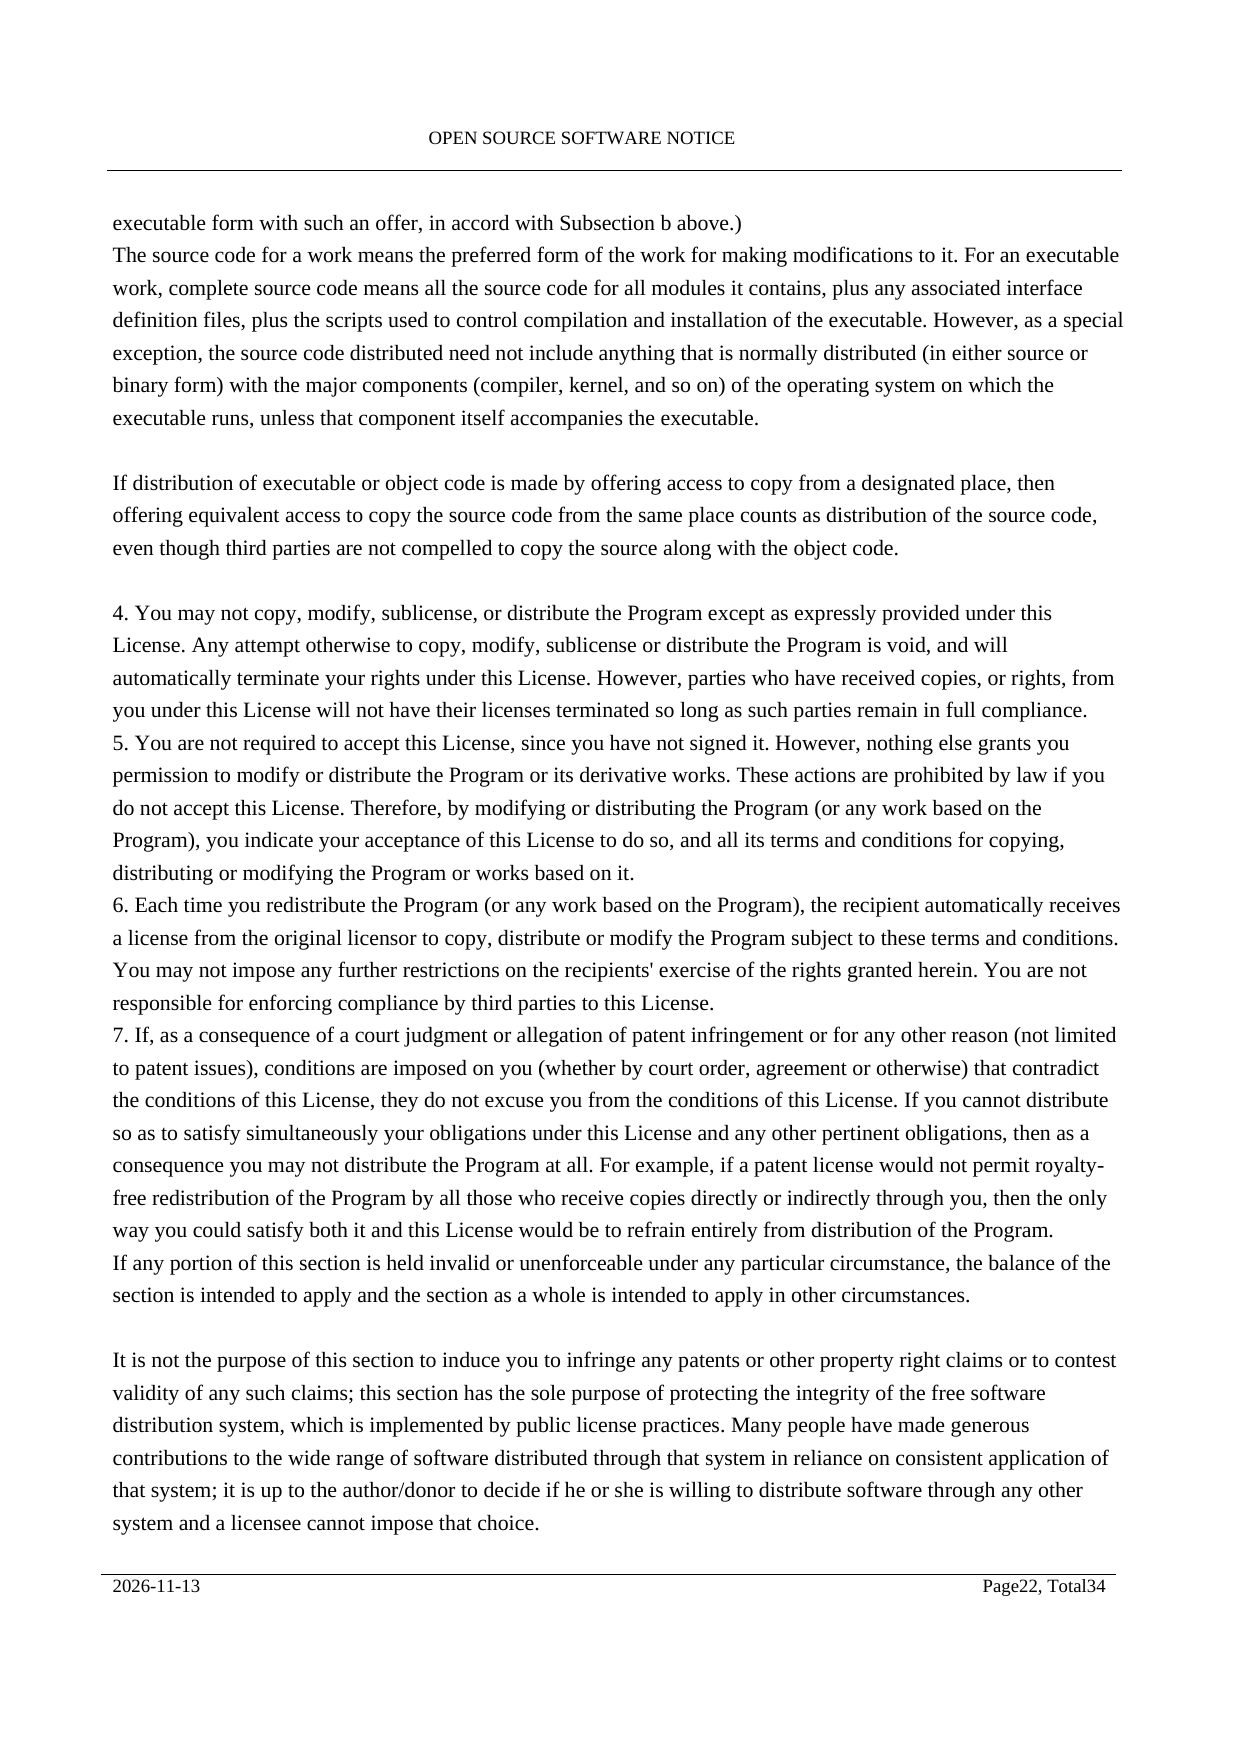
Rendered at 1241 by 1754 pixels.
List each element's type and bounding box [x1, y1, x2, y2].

text [112, 206, 1128, 1539]
